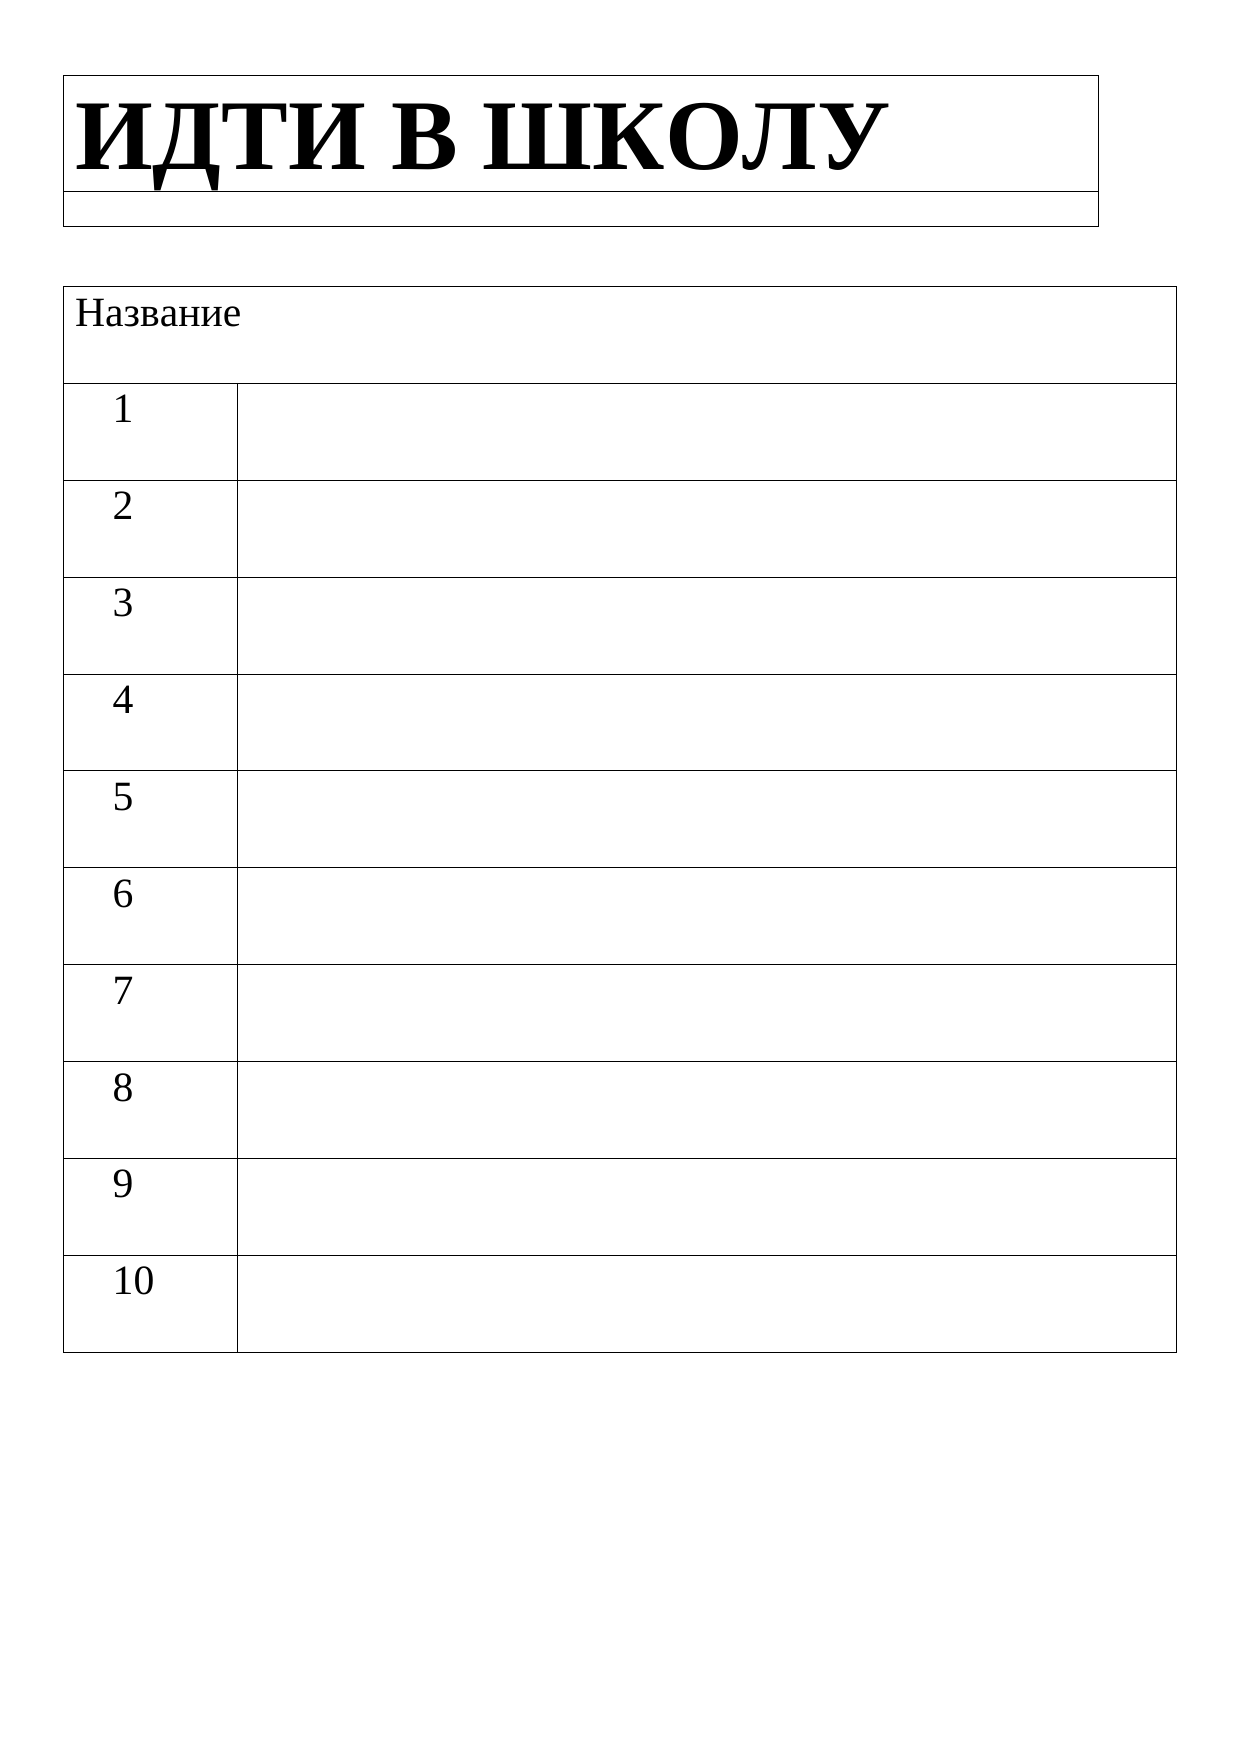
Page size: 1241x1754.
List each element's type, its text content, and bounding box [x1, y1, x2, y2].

table_cell 4 [64, 675, 237, 770]
table_cell [238, 675, 1176, 770]
table_cell 2 [64, 481, 237, 577]
table_cell [64, 192, 1098, 226]
table_cell [238, 771, 1176, 867]
table_cell 5 [64, 771, 237, 867]
table_cell 1 [64, 384, 237, 480]
table_cell 8 [64, 1062, 237, 1158]
table_cell ИДТИ В ШКОЛУ [64, 76, 1098, 191]
table_cell [238, 578, 1176, 673]
table_cell [238, 384, 1176, 480]
table_cell [238, 1062, 1176, 1158]
table_cell [238, 481, 1176, 577]
table_cell 6 [64, 868, 237, 964]
table_header Название [64, 287, 1176, 383]
table_cell [238, 1256, 1176, 1352]
table_cell [238, 1159, 1176, 1255]
table_cell 7 [64, 965, 237, 1061]
table_cell 10 [64, 1256, 237, 1352]
table_cell 9 [64, 1159, 237, 1255]
table_cell [238, 965, 1176, 1061]
table_cell [238, 868, 1176, 964]
table_cell 3 [64, 578, 237, 673]
